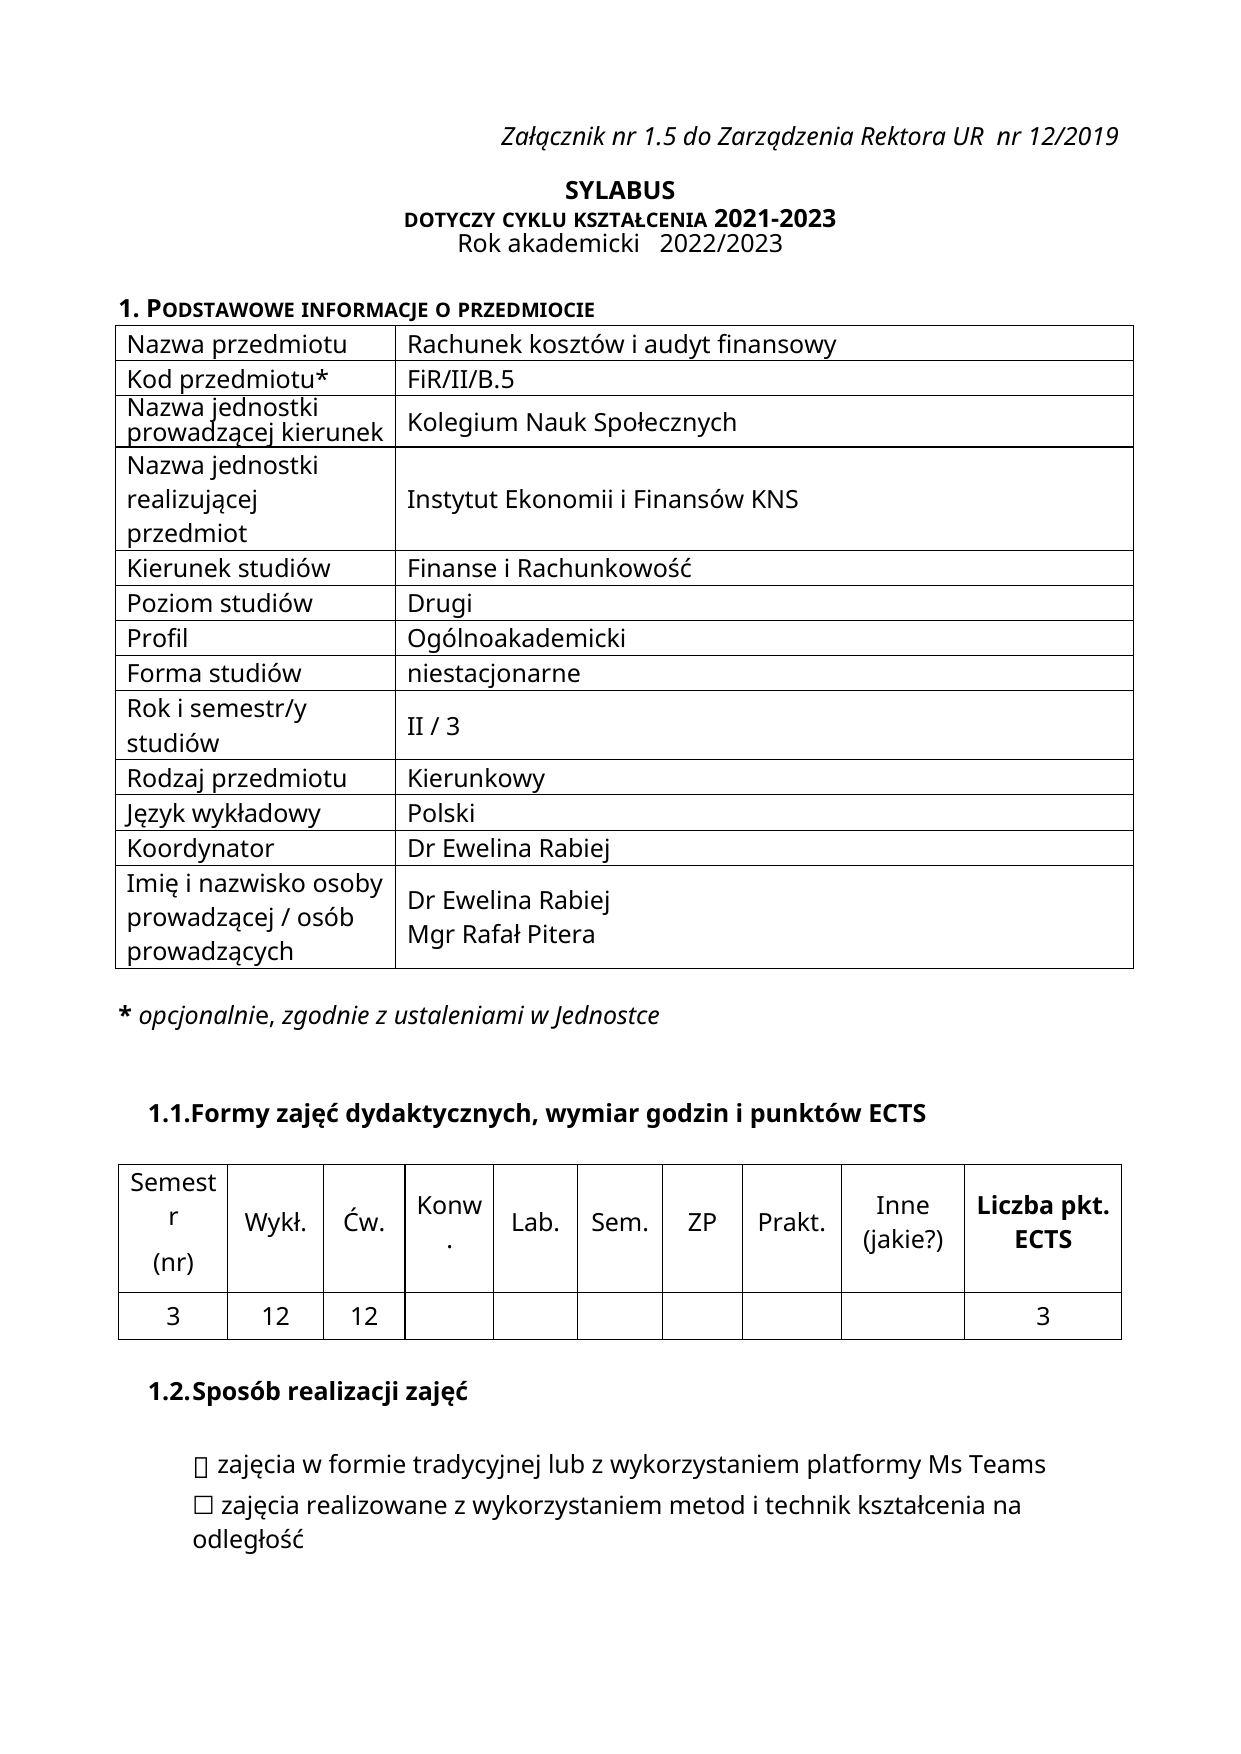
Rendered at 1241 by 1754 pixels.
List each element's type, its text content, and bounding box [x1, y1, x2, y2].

table_cell 3 [965, 1293, 1121, 1339]
table_header Konw. [406, 1165, 493, 1292]
table_header Inne (jakie?) [842, 1165, 964, 1292]
table_cell Instytut Ekonomii i Finansów KNS [396, 448, 1133, 550]
table_cell Rodzaj przedmiotu [116, 760, 395, 794]
table_cell Dr Ewelina Rabiej [396, 831, 1133, 864]
table_cell Ogólnoakademicki [396, 621, 1133, 655]
table_cell Nazwa jednostki realizującej przedmiot [116, 448, 395, 550]
table_cell 12 [228, 1293, 323, 1339]
table_header Prakt. [743, 1165, 841, 1292]
text 1.2. Sposób realizacji zajęć [148, 1374, 1122, 1408]
table_cell Profil [116, 621, 395, 655]
table_header Nazwa przedmiotu [116, 326, 395, 360]
text * opcjonalnie, zgodnie z ustaleniami w Jednostce [118, 998, 1122, 1032]
table_cell FiR/II/B.5 [396, 361, 1133, 395]
table_cell Rok i semestr/y studiów [116, 691, 395, 759]
table_cell Poziom studiów [116, 586, 395, 620]
table_cell Forma studiów [116, 656, 395, 690]
table_cell Nazwa jednostki prowadzącej kierunek [116, 396, 395, 446]
table_cell [494, 1293, 577, 1339]
table_header Wykł. [228, 1165, 323, 1292]
table_cell niestacjonarne [396, 656, 1133, 690]
table_cell II / 3 [396, 691, 1133, 759]
table_cell Finanse i Rachunkowość [396, 551, 1133, 585]
table_header Sem. [578, 1165, 662, 1292]
table_header Liczba pkt. ECTS [965, 1165, 1121, 1292]
table_cell Polski [396, 795, 1133, 829]
text SYLABUS [118, 173, 1122, 207]
text 1. Podstawowe informacje o przedmiocie [118, 291, 1122, 325]
text Rok akademicki 2022/2023 [118, 232, 1122, 257]
text dotyczy cyklu kształcenia 2021-2023 [118, 207, 1122, 232]
table_cell Kierunek studiów [116, 551, 395, 585]
table_cell [842, 1293, 964, 1339]
table_header Lab. [494, 1165, 577, 1292]
table_cell Koordynator [116, 831, 395, 864]
table_cell Kod przedmiotu* [116, 361, 395, 395]
table_cell [663, 1293, 742, 1339]
table_cell Kierunkowy [396, 760, 1133, 794]
table_header Ćw. [324, 1165, 404, 1292]
table_cell [578, 1293, 662, 1339]
table_cell [406, 1293, 493, 1339]
table_cell [743, 1293, 841, 1339]
table_header Semestr (nr) [119, 1165, 227, 1292]
table_cell Kolegium Nauk Społecznych [396, 396, 1133, 446]
text Załącznik nr 1.5 do Zarządzenia Rektora UR nr 12/2019 [118, 118, 1122, 152]
table_cell 3 [119, 1293, 227, 1339]
table_cell Język wykładowy [116, 795, 395, 829]
text ☐ zajęcia realizowane z wykorzystaniem metod i technik kształcenia na odległość [192, 1487, 1122, 1555]
table_cell Drugi [396, 586, 1133, 620]
table_header Rachunek kosztów i audyt finansowy [396, 326, 1133, 360]
table_cell Dr Ewelina Rabiej Mgr Rafał Pitera [396, 866, 1133, 968]
text  zajęcia w formie tradycyjnej lub z wykorzystaniem platformy Ms Teams [192, 1442, 1122, 1487]
table_cell 12 [324, 1293, 404, 1339]
text 1.1.Formy zajęć dydaktycznych, wymiar godzin i punktów ECTS [148, 1095, 1122, 1129]
table_header ZP [663, 1165, 742, 1292]
table_cell Imię i nazwisko osoby prowadzącej / osób prowadzących [116, 866, 395, 968]
